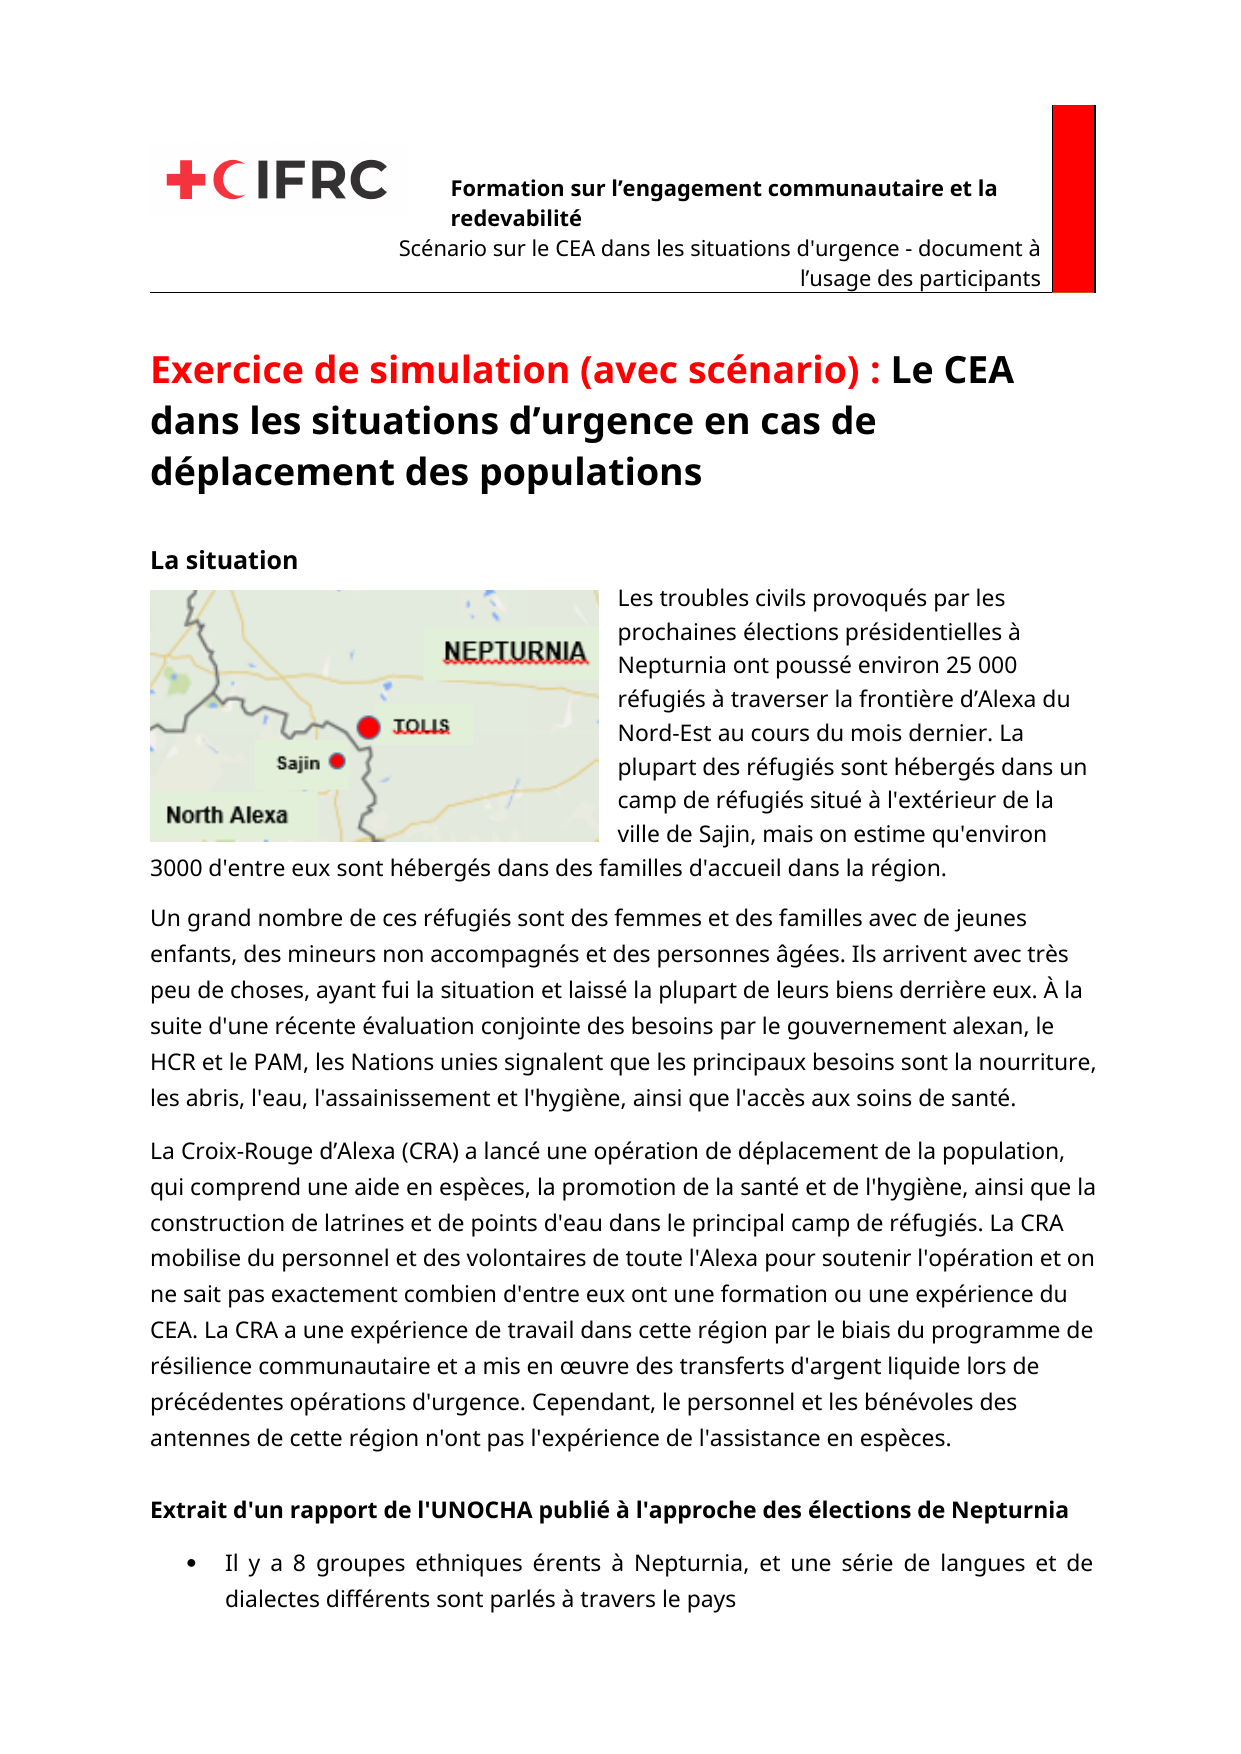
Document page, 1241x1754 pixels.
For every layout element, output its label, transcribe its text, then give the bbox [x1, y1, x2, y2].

text Extrait d'un rapport de l'UNOCHA publié à l'approche des élections de Nepturnia [150, 1494, 1100, 1525]
text La Croix-Rouge d’Alexa (CRA) a lancé une opération de déplacement de la population, qui comprend une aide en espèces, la promotion de la santé et de l'hygiène, ainsi que la construction de latrines et de points d'eau dans le principal camp de réfugiés. La CRA mobilise du personnel et des volontaires de toute l'Alexa pour soutenir l'opération et on ne sait pas exactement combien d'entre eux ont une formation ou une expérience du CEA. La CRA a une expérience de travail dans cette région par le biais du programme de résilience communautaire et a mis en œuvre des transferts d'argent liquide lors de précédentes opérations d'urgence. Cependant, le personnel et les bénévoles des antennes de cette région n'ont pas l'expérience de l'assistance en espèces. [150, 1134, 1100, 1453]
text La situation [150, 543, 1095, 577]
list Il y a 8 groupes ethniques érents à Nepturnia, et une série de langues et de dialectes différents sont parlés à travers le pays [187, 1547, 1095, 1614]
text Un grand nombre de ces réfugiés sont des femmes et des familles avec de jeunes enfants, des mineurs non accompagnés et des personnes âgées. Ils arrivent avec très peu de choses, ayant fui la situation et laissé la plupart de leurs biens derrière eux. À la suite d'une récente évaluation conjointe des besoins par le gouvernement alexan, le HCR et le PAM, les Nations unies signalent que les principaux besoins sont la nourriture, les abris, l'eau, l'assainissement et l'hygiène, ainsi que l'accès aux soins de santé. [150, 902, 1100, 1113]
picture [150, 590, 599, 842]
picture [150, 105, 432, 223]
subtitle Exercice de simulation (avec scénario) : Le CEA dans les situations d’urgence en cas de déplacement des populations [150, 343, 1095, 496]
